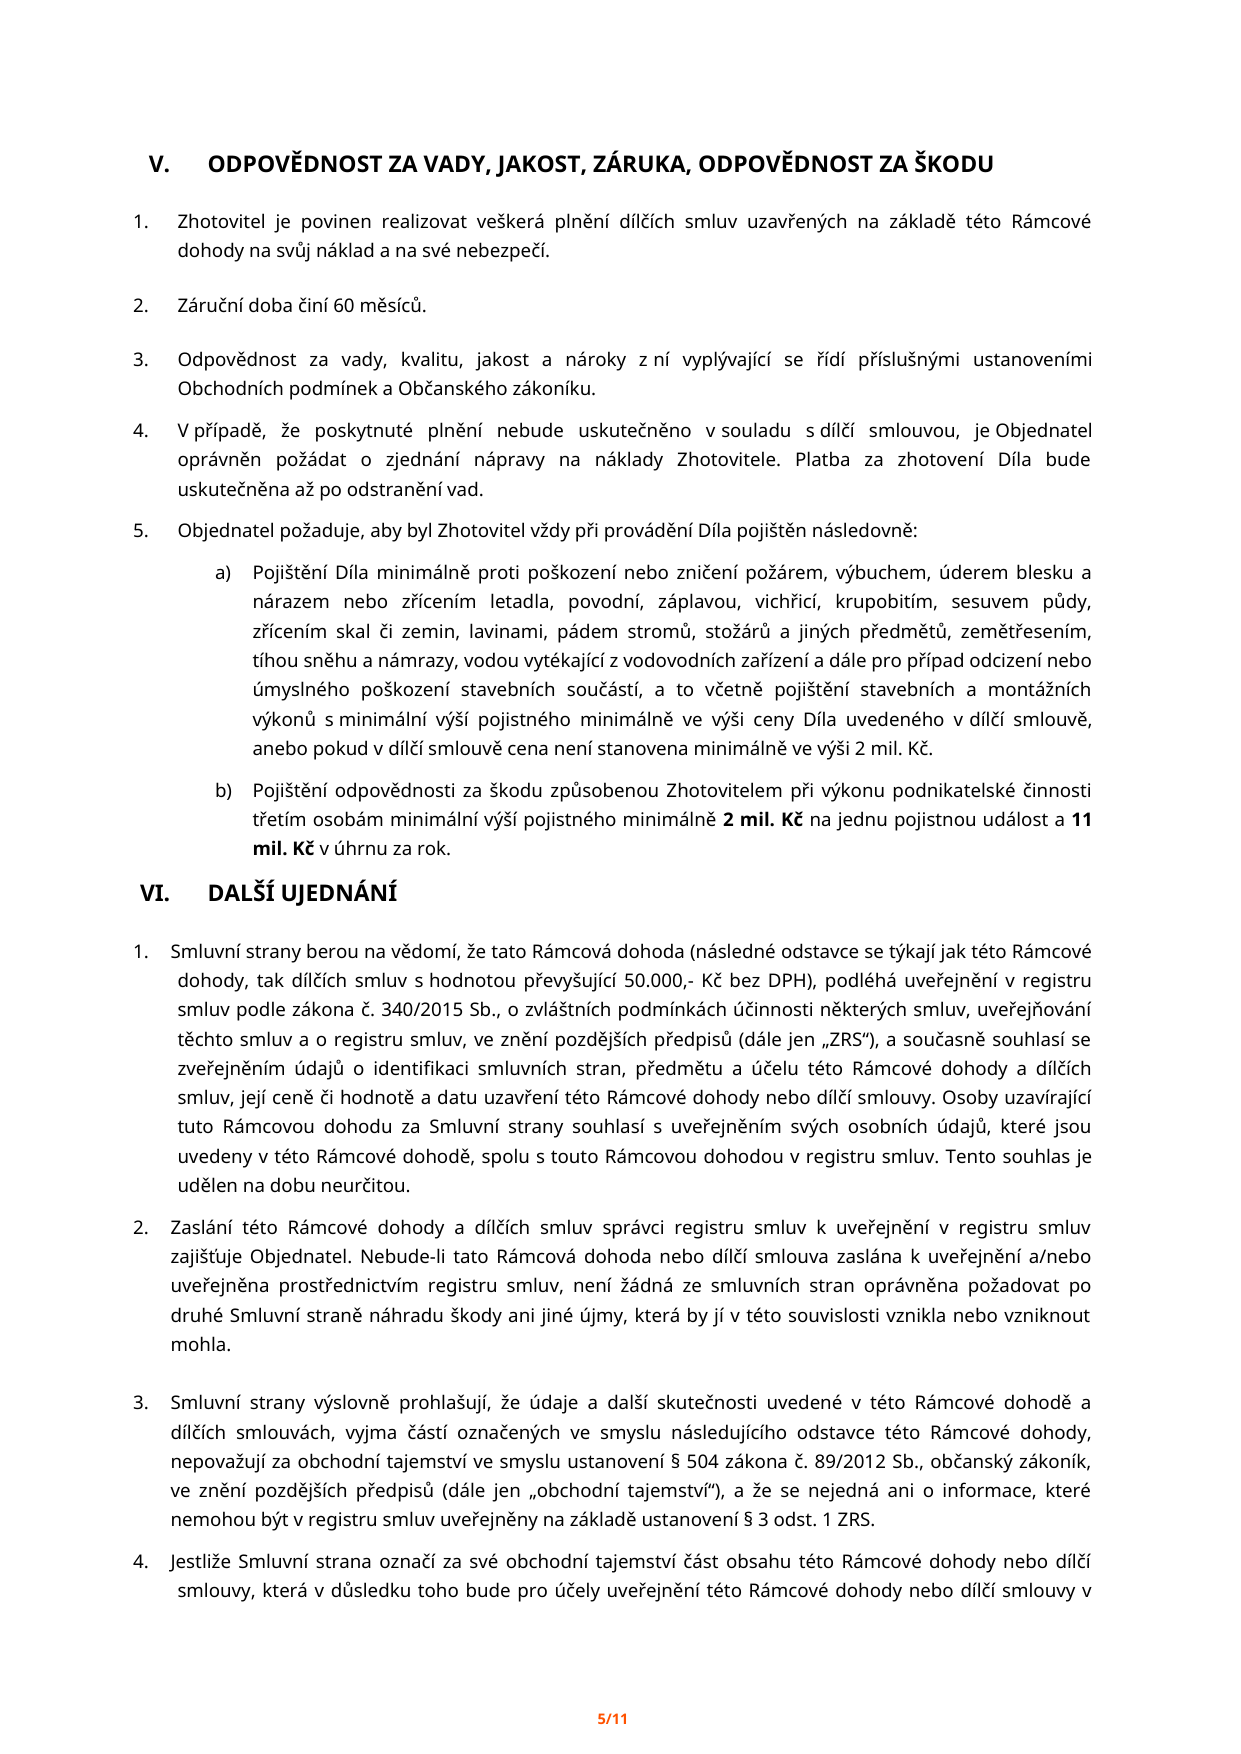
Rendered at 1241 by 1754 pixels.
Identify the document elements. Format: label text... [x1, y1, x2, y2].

list DALŠÍ UJEDNÁNÍ [170, 877, 1093, 908]
list Zaslání této Rámcové dohody a dílčích smluv správci registru smluv k uveřejnění v registru smluv zajišťuje Objednatel. Nebude-li tato Rámcová dohoda nebo dílčí smlouva zaslána k uveřejnění a/nebo uveřejněna prostřednictvím registru smluv, není žádná ze smluvních stran oprávněna požadovat po druhé Smluvní straně náhradu škody ani jiné újmy, která by jí v této souvislosti vznikla nebo vzniknout mohla. [133, 1214, 1093, 1357]
list Objednatel požaduje, aby byl Zhotovitel vždy při provádění Díla pojištěn následovně: [133, 518, 1093, 543]
list Odpovědnost za vady, kvalitu, jakost a nároky z ní vyplývající se řídí příslušnými ustanoveními Obchodních podmínek a Občanského zákoníku. [133, 346, 1093, 401]
list ODPOVĚDNOST ZA VADY, JAKOST, ZÁRUKA, ODPOVĚDNOST ZA ŠKODU [170, 148, 1093, 179]
list V případě, že poskytnuté plnění nebude uskutečněno v souladu s dílčí smlouvou, je Objednatel oprávněn požádat o zjednání nápravy na náklady Zhotovitele. Platba za zhotovení Díla bude uskutečněna až po odstranění vad. [133, 417, 1093, 501]
list Pojištění odpovědnosti za škodu způsobenou Zhotovitelem při výkonu podnikatelské činnosti třetím osobám minimální výší pojistného minimálně 2 mil. Kč na jednu pojistnou událost a 11 mil. Kč v úhrnu za rok. [215, 777, 1093, 861]
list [133, 1548, 1093, 1603]
list Záruční doba činí 60 měsíců. [133, 292, 1093, 318]
list Smluvní strany berou na vědomí, že tato Rámcová dohoda (následné odstavce se týkají jak této Rámcové dohody, tak dílčích smluv s hodnotou převyšující 50.000,- Kč bez DPH), podléhá uveřejnění v registru smluv podle zákona č. 340/2015 Sb., o zvláštních podmínkách účinnosti některých smluv, uveřejňování těchto smluv a o registru smluv, ve znění pozdějších předpisů (dále jen „ZRS“), a současně souhlasí se zveřejněním údajů o identifikaci smluvních stran, předmětu a účelu této Rámcové dohody a dílčích smluv, její ceně či hodnotě a datu uzavření této Rámcové dohody nebo dílčí smlouvy. Osoby uzavírající tuto Rámcovou dohodu za Smluvní strany souhlasí s uveřejněním svých osobních údajů, které jsou uvedeny v této Rámcové dohodě, spolu s touto Rámcovou dohodou v registru smluv. Tento souhlas je udělen na dobu neurčitou. [133, 938, 1093, 1198]
list Pojištění Díla minimálně proti poškození nebo zničení požárem, výbuchem, úderem blesku a nárazem nebo zřícením letadla, povodní, záplavou, vichřicí, krupobitím, sesuvem půdy, zřícením skal či zemin, lavinami, pádem stromů, stožárů a jiných předmětů, zemětřesením, tíhou sněhu a námrazy, vodou vytékající z vodovodních zařízení a dále pro případ odcizení nebo úmyslného poškození stavebních součástí, a to včetně pojištění stavebních a montážních výkonů s minimální výší pojistného minimálně ve výši ceny Díla uvedeného v dílčí smlouvě, anebo pokud v dílčí smlouvě cena není stanovena minimálně ve výši 2 mil. Kč. [215, 559, 1093, 761]
list Zhotovitel je povinen realizovat veškerá plnění dílčích smluv uzavřených na základě této Rámcové dohody na svůj náklad a na své nebezpečí. [133, 208, 1093, 263]
list Smluvní strany výslovně prohlašují, že údaje a další skutečnosti uvedené v této Rámcové dohodě a dílčích smlouvách, vyjma částí označených ve smyslu následujícího odstavce této Rámcové dohody, nepovažují za obchodní tajemství ve smyslu ustanovení § 504 zákona č. 89/2012 Sb., občanský zákoník, ve znění pozdějších předpisů (dále jen „obchodní tajemství“), a že se nejedná ani o informace, které nemohou být v registru smluv uveřejněny na základě ustanovení § 3 odst. 1 ZRS. [133, 1390, 1093, 1532]
